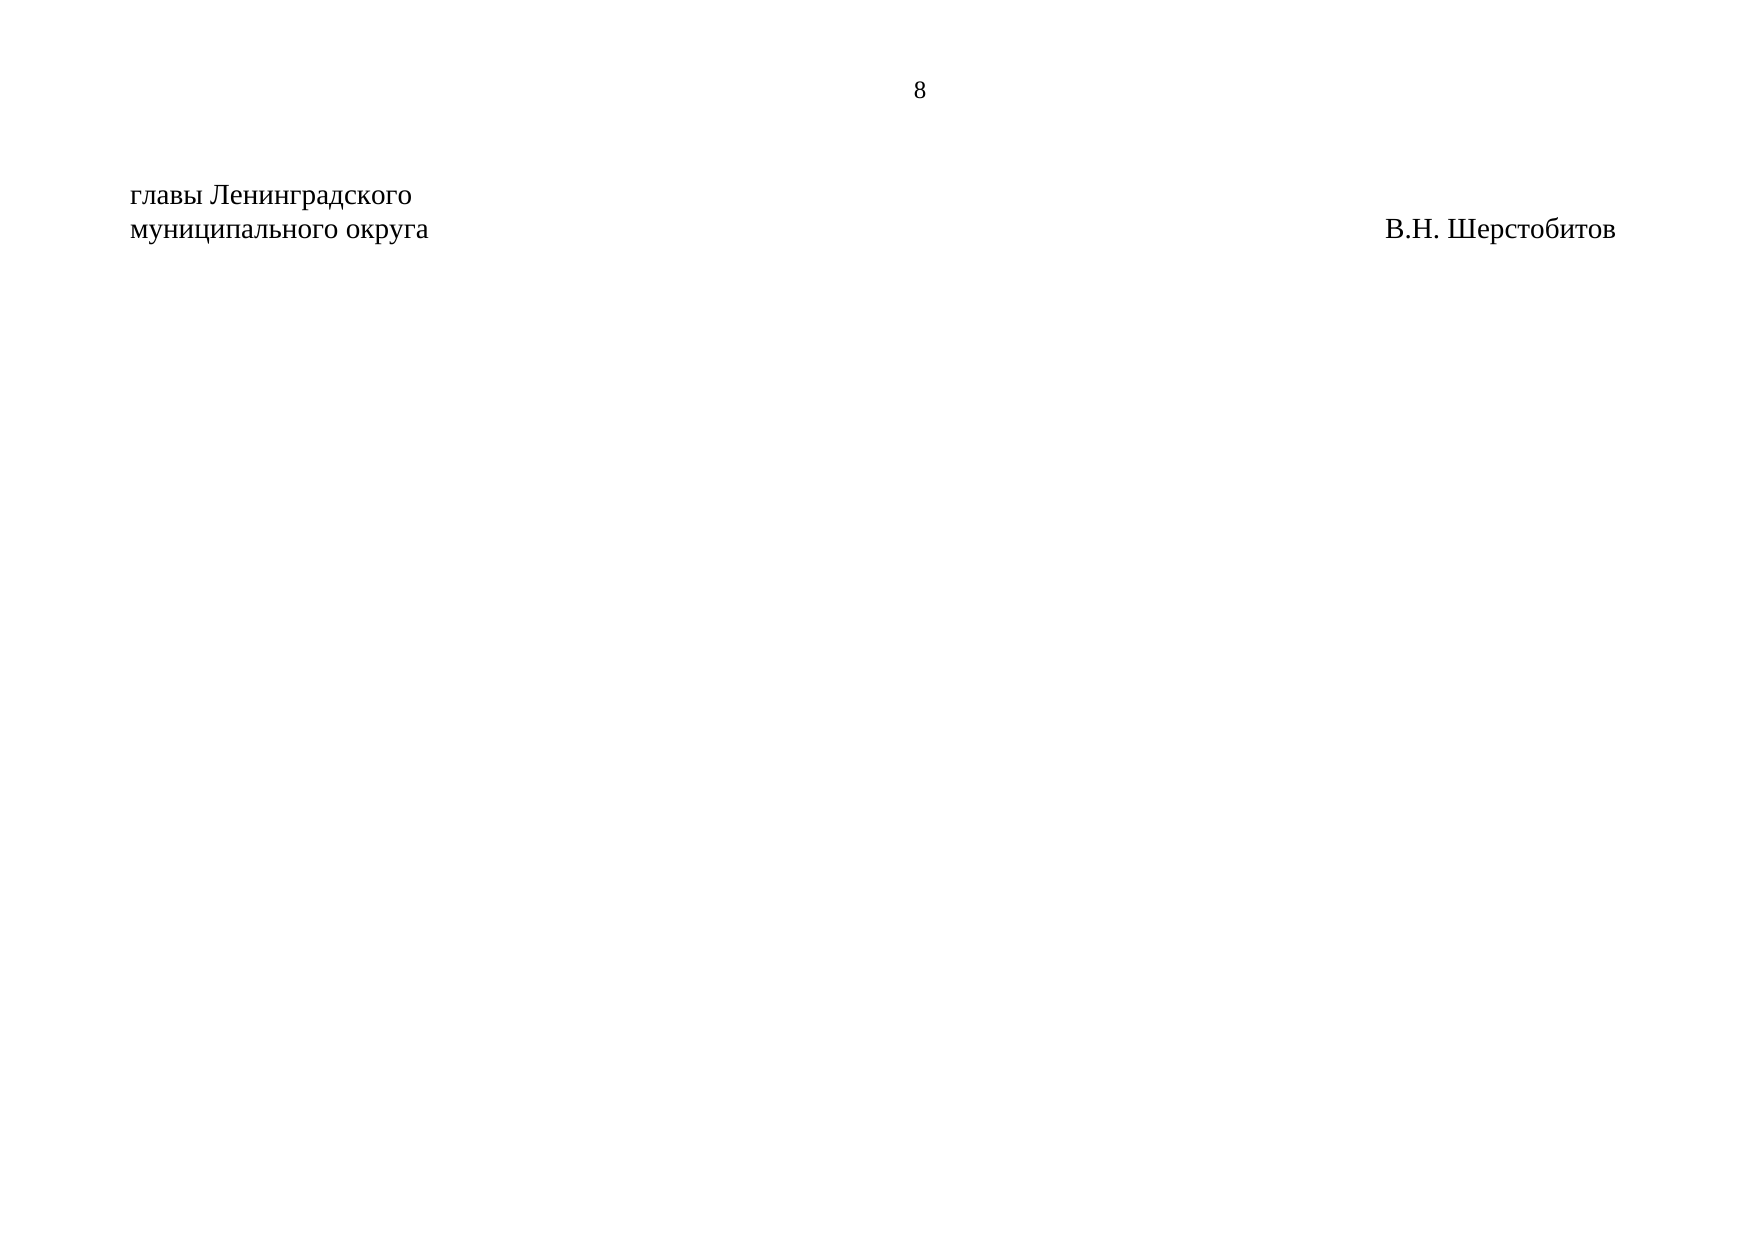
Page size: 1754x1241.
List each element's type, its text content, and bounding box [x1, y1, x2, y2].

text муниципального округа В.Н. Шерстобитов [130, 211, 1635, 244]
text главы Ленинградского [130, 177, 1635, 211]
